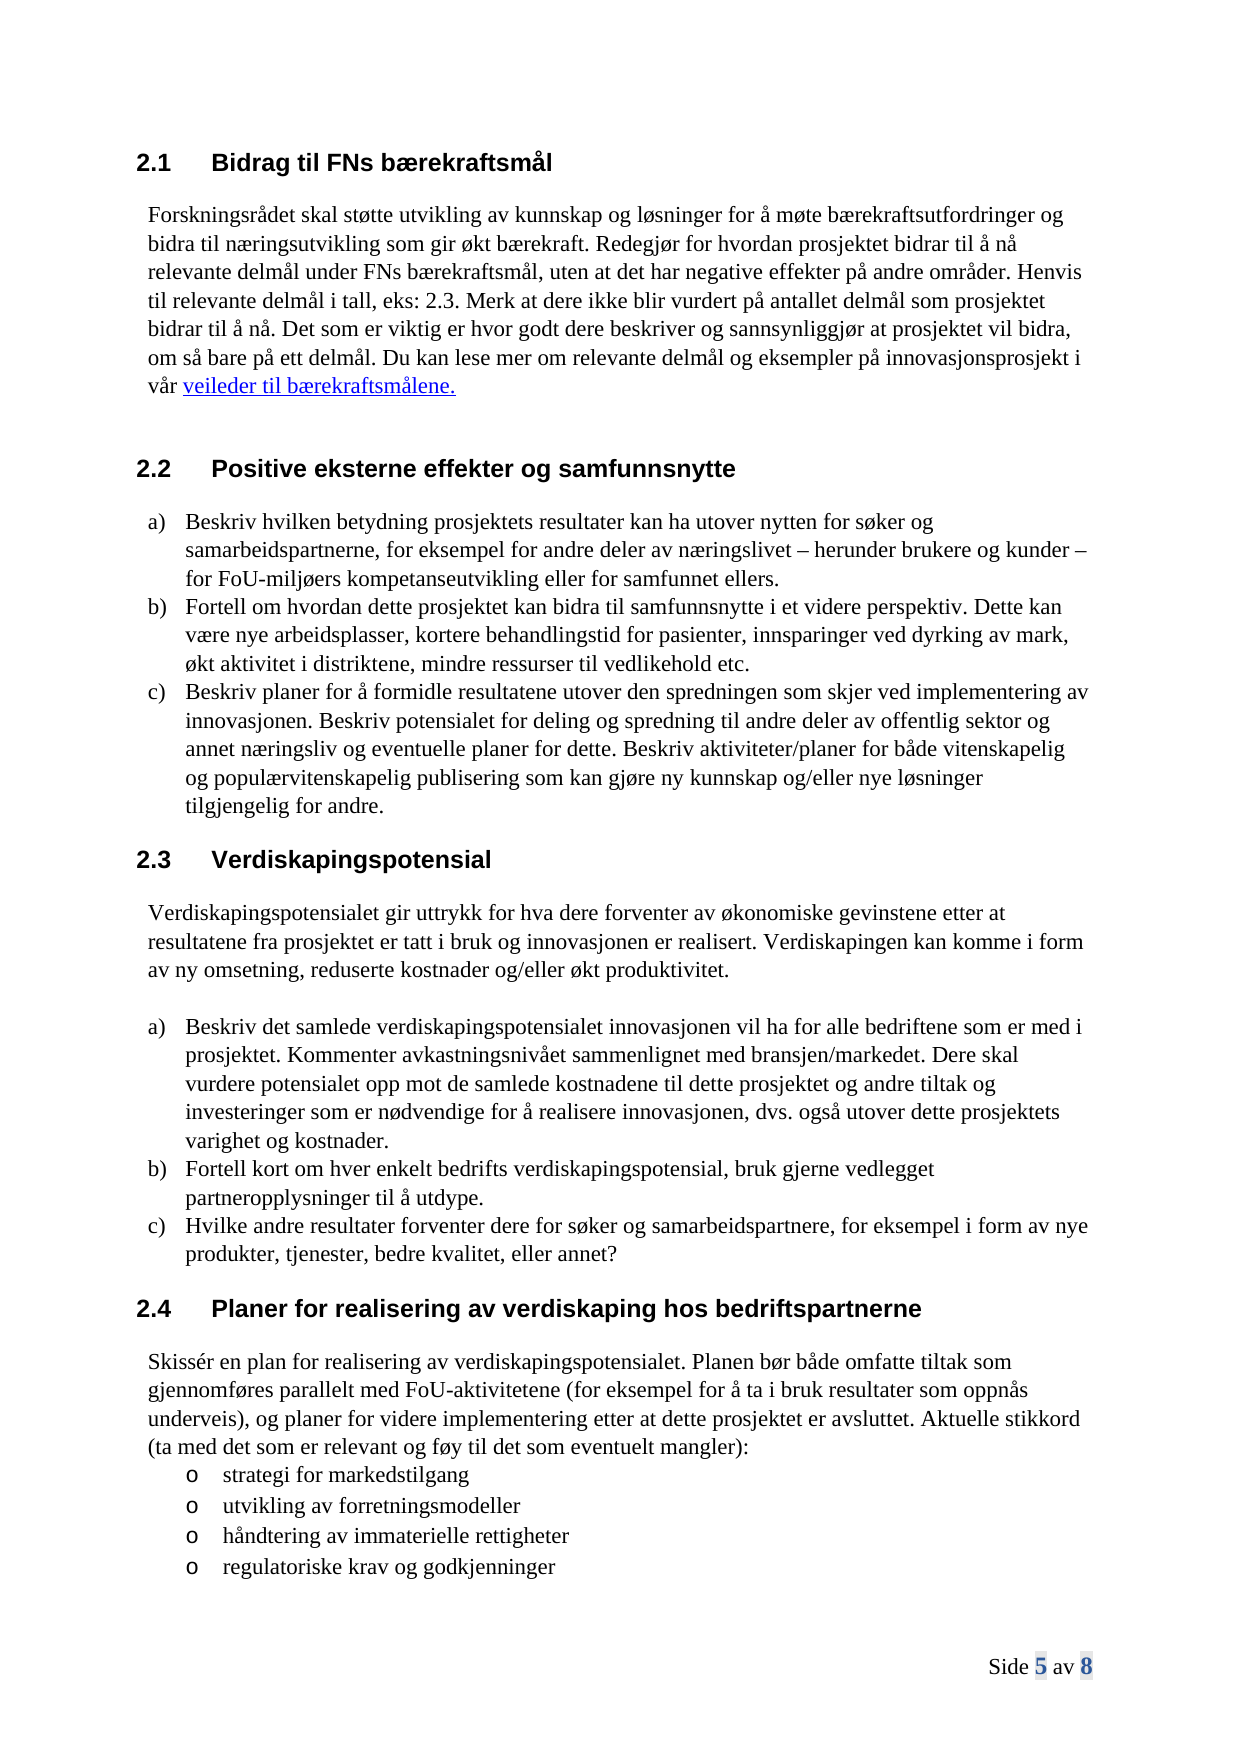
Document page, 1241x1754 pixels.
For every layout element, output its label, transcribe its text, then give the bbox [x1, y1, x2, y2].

list Fortell kort om hver enkelt bedrifts verdiskapingspotensial, bruk gjerne vedlegget partneropplysninger til å utdype. [148, 1155, 1092, 1210]
list Beskriv hvilken betydning prosjektets resultater kan ha utover nytten for søker og samarbeidspartnerne, for eksempel for andre deler av næringslivet – herunder brukere og kunder – for FoU-miljøers kompetanseutvikling eller for samfunnet ellers. [148, 508, 1092, 591]
text Verdiskapingspotensialet gir uttrykk for hva dere forventer av økonomiske gevinstene etter at resultatene fra prosjektet er tatt i bruk og innovasjonen er realisert. Verdiskapingen kan komme i form av ny omsetning, reduserte kostnader og/eller økt produktivitet. [148, 899, 1092, 982]
subtitle Bidrag til FNs bærekraftsmål [136, 148, 1092, 176]
subtitle Positive eksterne effekter og samfunnsnytte [136, 454, 1092, 483]
list Beskriv planer for å formidle resultatene utover den spredningen som skjer ved implementering av innovasjonen. Beskriv potensialet for deling og spredning til andre deler av offentlig sektor og annet næringsliv og eventuelle planer for dette. Beskriv aktiviteter/planer for både vitenskapelig og populærvitenskapelig publisering som kan gjøre ny kunnskap og/eller nye løsninger tilgjengelig for andre. [148, 678, 1092, 818]
list utvikling av forretningsmodeller [185, 1492, 1092, 1520]
subtitle Planer for realisering av verdiskaping hos bedriftspartnerne [136, 1294, 1092, 1323]
list strategi for markedstilgang [185, 1461, 1092, 1490]
list regulatoriske krav og godkjenninger [185, 1553, 1092, 1581]
text Skissér en plan for realisering av verdiskapingspotensialet. Planen bør både omfatte tiltak som gjennomføres parallelt med FoU-aktivitetene (for eksempel for å ta i bruk resultater som oppnås underveis), og planer for videre implementering etter at dette prosjektet er avsluttet. Aktuelle stikkord (ta med det som er relevant og føy til det som eventuelt mangler): [148, 1348, 1092, 1459]
subtitle Verdiskapingspotensial [136, 846, 1092, 874]
text Forskningsrådet skal støtte utvikling av kunnskap og løsninger for å møte bærekraftsutfordringer og bidra til næringsutvikling som gir økt bærekraft. Redegjør for hvordan prosjektet bidrar til å nå relevante delmål under FNs bærekraftsmål, uten at det har negative effekter på andre områder. Henvis til relevante delmål i tall, eks: 2.3. Merk at dere ikke blir vurdert på antallet delmål som prosjektet bidrar til å nå. Det som er viktig er hvor godt dere beskriver og sannsynliggjør at prosjektet vil bidra, om så bare på ett delmål. Du kan lese mer om relevante delmål og eksempler på innovasjonsprosjekt i vår veileder til bærekraftsmålene. [148, 201, 1092, 398]
list håndtering av immaterielle rettigheter [185, 1522, 1092, 1551]
list Hvilke andre resultater forventer dere for søker og samarbeidspartnere, for eksempel i form av nye produkter, tjenester, bedre kvalitet, eller annet? [148, 1212, 1092, 1267]
list Fortell om hvordan dette prosjektet kan bidra til samfunnsnytte i et videre perspektiv. Dette kan være nye arbeidsplasser, kortere behandlingstid for pasienter, innsparinger ved dyrking av mark, økt aktivitet i distriktene, mindre ressurser til vedlikehold etc. [148, 593, 1092, 676]
list Beskriv det samlede verdiskapingspotensialet innovasjonen vil ha for alle bedriftene som er med i prosjektet. Kommenter avkastningsnivået sammenlignet med bransjen/markedet. Dere skal vurdere potensialet opp mot de samlede kostnadene til dette prosjektet og andre tiltak og investeringer som er nødvendige for å realisere innovasjonen, dvs. også utover dette prosjektets varighet og kostnader. [148, 1013, 1092, 1153]
